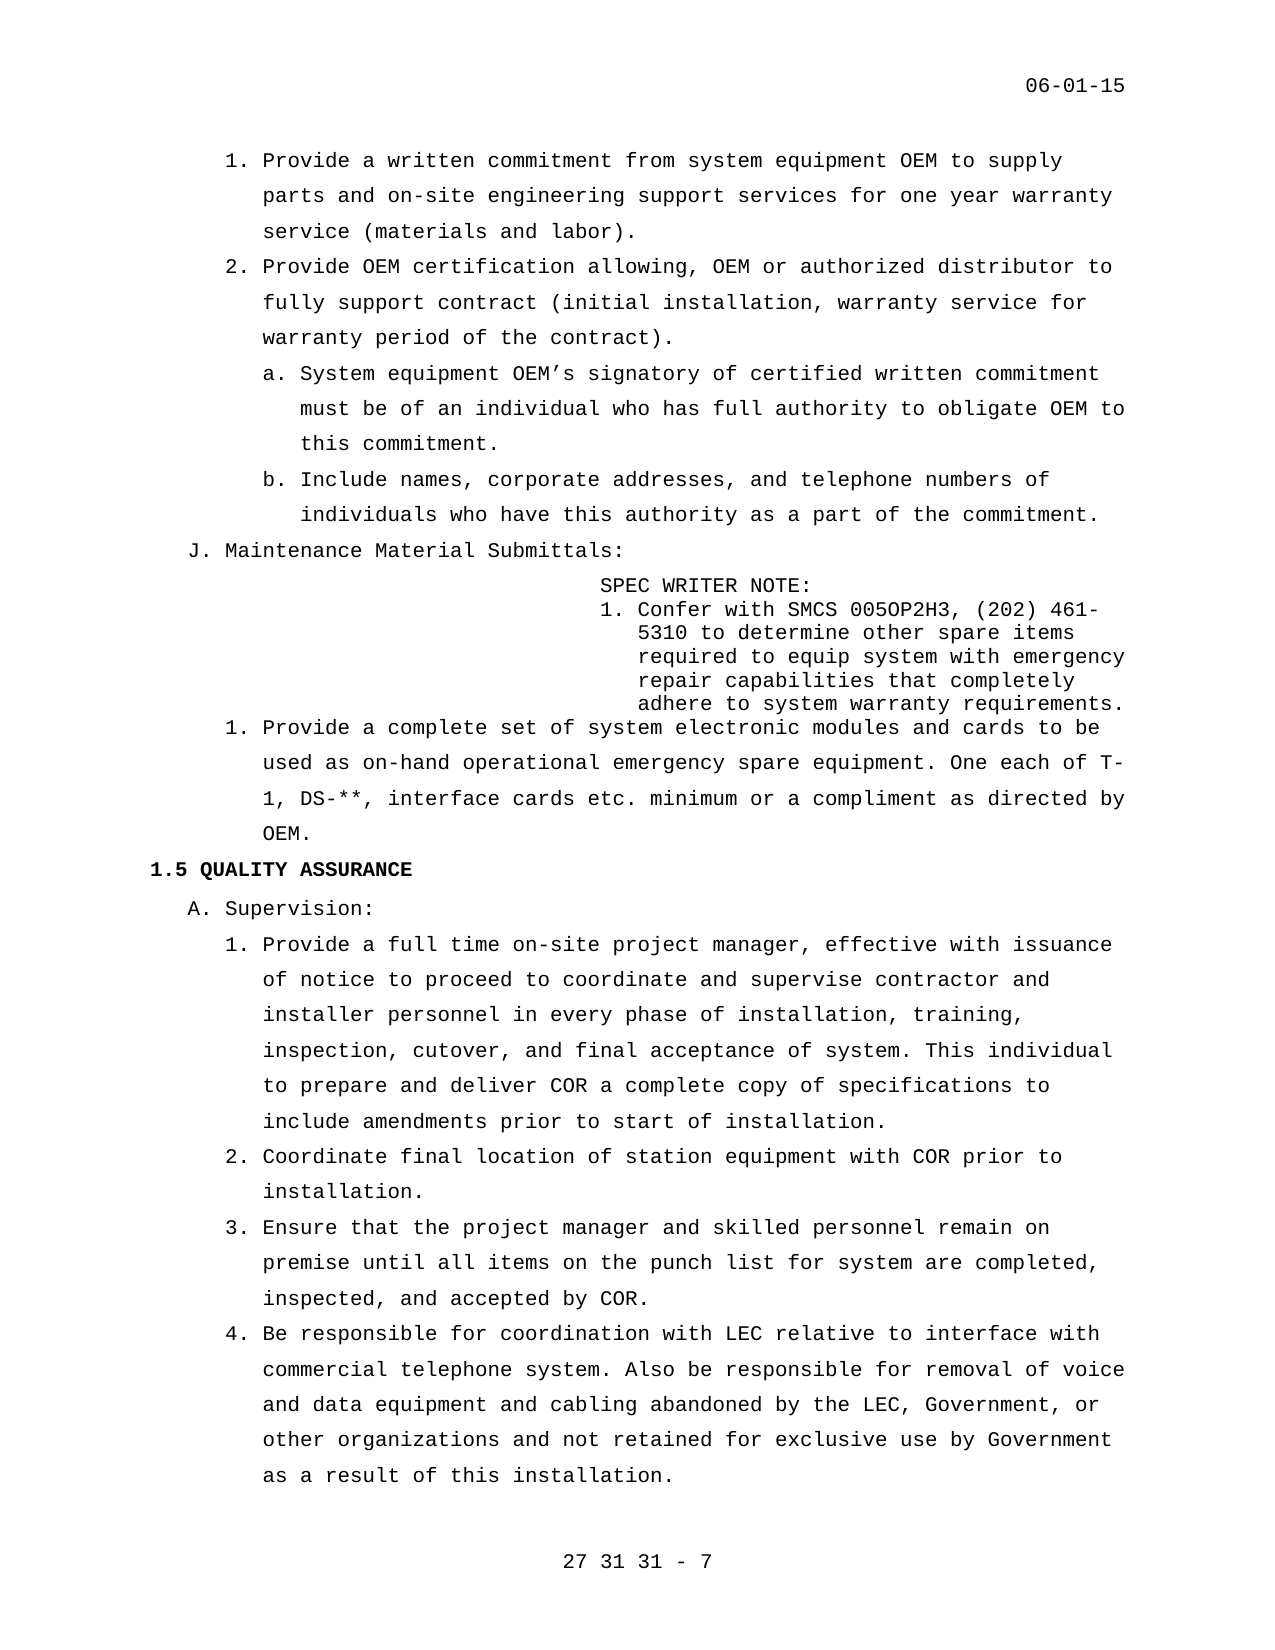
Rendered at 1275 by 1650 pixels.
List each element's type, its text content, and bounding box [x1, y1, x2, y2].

text QUALITY ASSURANCE [150, 858, 1125, 882]
text Provide OEM certification allowing, OEM or authorized distributor to fully support contract (initial installation, warranty service for warranty period of the contract). [225, 256, 1125, 351]
text Provide a complete set of system electronic modules and cards to be used as on-hand operational emergency spare equipment. One each of T-1, DS-**, interface cards etc. minimum or a compliment as directed by OEM. [225, 717, 1125, 847]
text Supervision: [187, 898, 1125, 922]
text 1. Confer with SMCS 005OP2H3, (202) 461-5310 to determine other spare items required to equip system with emergency repair capabilities that completely adhere to system warranty requirements. [600, 599, 1125, 717]
text Maintenance Material Submittals: [187, 539, 1125, 563]
text Provide a full time on-site project manager, effective with issuance of notice to proceed to coordinate and supervise contractor and installer personnel in every phase of installation, training, inspection, cutover, and final acceptance of system. This individual to prepare and deliver COR a complete copy of specifications to include amendments prior to start of installation. [225, 934, 1125, 1134]
text Ensure that the project manager and skilled personnel remain on premise until all items on the punch list for system are completed, inspected, and accepted by COR. [225, 1217, 1125, 1311]
text Provide a written commitment from system equipment OEM to supply parts and on-site engineering support services for one year warranty service (materials and labor). [225, 150, 1125, 244]
text Coordinate final location of station equipment with COR prior to installation. [225, 1146, 1125, 1205]
text Be responsible for coordination with LEC relative to interface with commercial telephone system. Also be responsible for removal of voice and data equipment and cabling abandoned by the LEC, Government, or other organizations and not retained for exclusive use by Government as a result of this installation. [225, 1323, 1125, 1488]
text SPEC WRITER NOTE: [600, 575, 1125, 599]
text Include names, corporate addresses, and telephone numbers of individuals who have this authority as a part of the commitment. [262, 469, 1125, 528]
text System equipment OEM’s signatory of certified written commitment must be of an individual who has full authority to obligate OEM to this commitment. [262, 362, 1125, 457]
